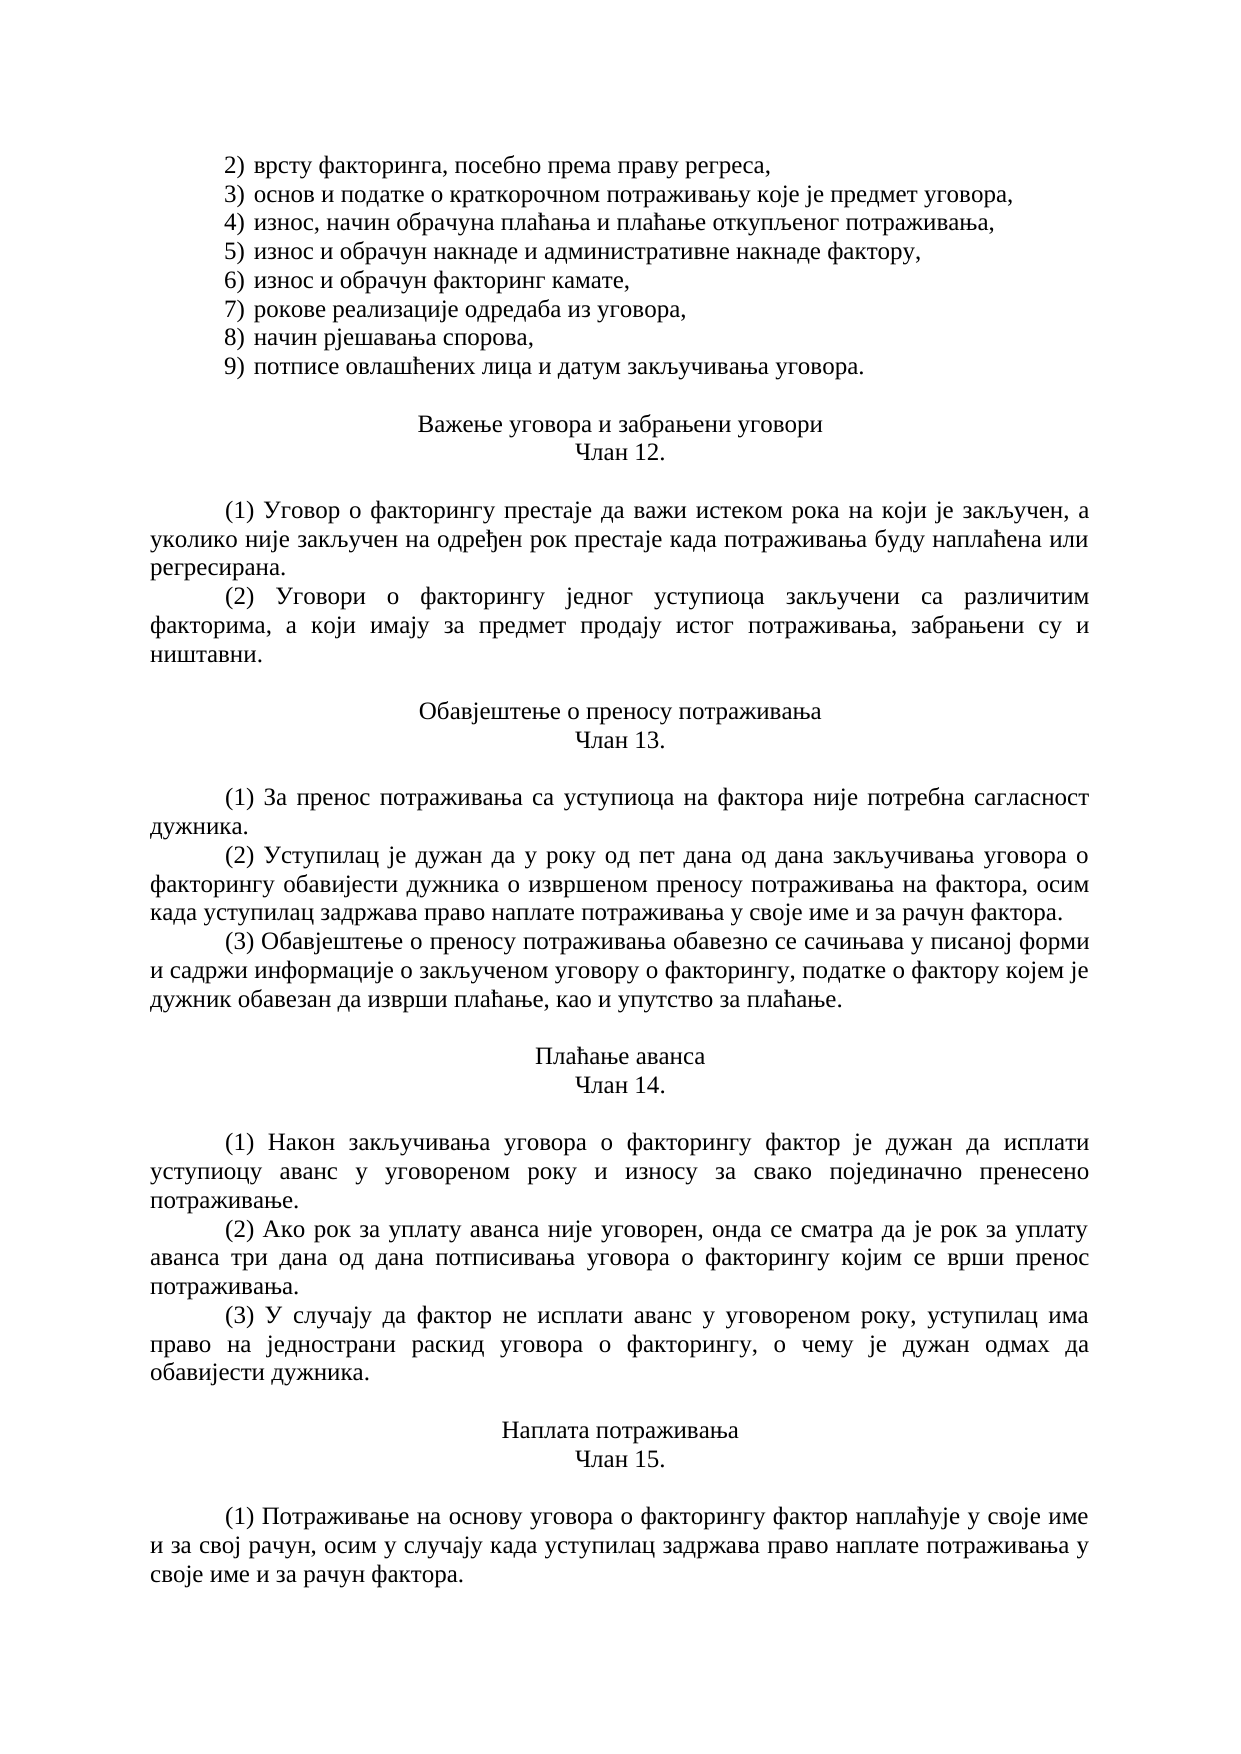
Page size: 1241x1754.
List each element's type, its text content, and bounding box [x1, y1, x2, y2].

subtitle Обавјештење о преносу потраживања [150, 696, 1090, 725]
subtitle Члан 14. [150, 1070, 1090, 1099]
text (2) Уговори о факторингу једног уступиоца закључени са различитим факторима, а који имају за предмет продају истог потраживања, забрањени су и ништавни. [150, 581, 1090, 667]
text (2) Уступилац је дужан да у року од пет дана од дана закључивања уговора о факторингу обавијести дужника о извршеном преносу потраживања на фактора, осим када уступилац задржава право наплате потраживања у своје име и за рачун фактора. [150, 840, 1090, 926]
text (3) Обавјештење о преносу потраживања обавезно се сачињава у писаној форми и садржи информације о закљученом уговору о факторингу, податке о фактору којем је дужник обавезан да изврши плаћање, као и упутство за плаћање. [150, 926, 1090, 1012]
list врсту факторинга, посебно према праву регреса, [224, 150, 1090, 179]
list основ и податке о краткорочном потраживању које је предмет уговора, [224, 179, 1090, 207]
list износ и обрачун накнаде и административне накнаде фактору, [224, 236, 1090, 265]
list рокове реализације одредаба из уговора, [224, 294, 1090, 322]
text Наплата потраживања [150, 1415, 1090, 1444]
text (1) Након закључивања уговора о факторингу фактор је дужан да исплати уступиоцу аванс у уговореном року и износу за свако појединачно пренесено потраживање. [150, 1127, 1090, 1214]
subtitle Члан 13. [150, 725, 1090, 754]
text (1) Потраживање на основу уговора о факторингу фактор наплаћује у своје име и за свој рачун, осим у случају када уступилац задржава право наплате потраживања у своје име и за рачун фактора. [150, 1501, 1090, 1587]
subtitle Важење уговора и забрањени уговори [150, 409, 1090, 437]
text (3) У случају да фактор не исплати аванс у уговореном року, уступилац има право на једнострани раскид уговора о факторингу, о чему је дужан одмах да обавијести дужника. [150, 1300, 1090, 1386]
text Члан 15. [150, 1444, 1090, 1472]
list износ и обрачун факторинг камате, [224, 265, 1090, 294]
list начин рјешавања спорова, [224, 322, 1090, 351]
text (2) Ако рок за уплату аванса није уговорен, онда се сматра да је рок за уплату аванса три дана од дана потписивања уговора о факторингу којим се врши пренос потраживања. [150, 1214, 1090, 1300]
subtitle Плаћање аванса [150, 1041, 1090, 1070]
subtitle Члан 12. [150, 437, 1090, 466]
list износ, начин обрачуна плаћања и плаћање откупљеног потраживања, [224, 207, 1090, 236]
text (1) Уговор о факторингу престаје да важи истеком рока на који је закључен, а уколико није закључен на одређен рок престаје када потраживања буду наплаћена или регресирана. [150, 495, 1090, 581]
list потписе овлашћених лица и датум закључивања уговора. [224, 351, 1090, 380]
text (1) За пренос потраживања са уступиоца на фактора није потребна сагласност дужника. [150, 782, 1090, 840]
